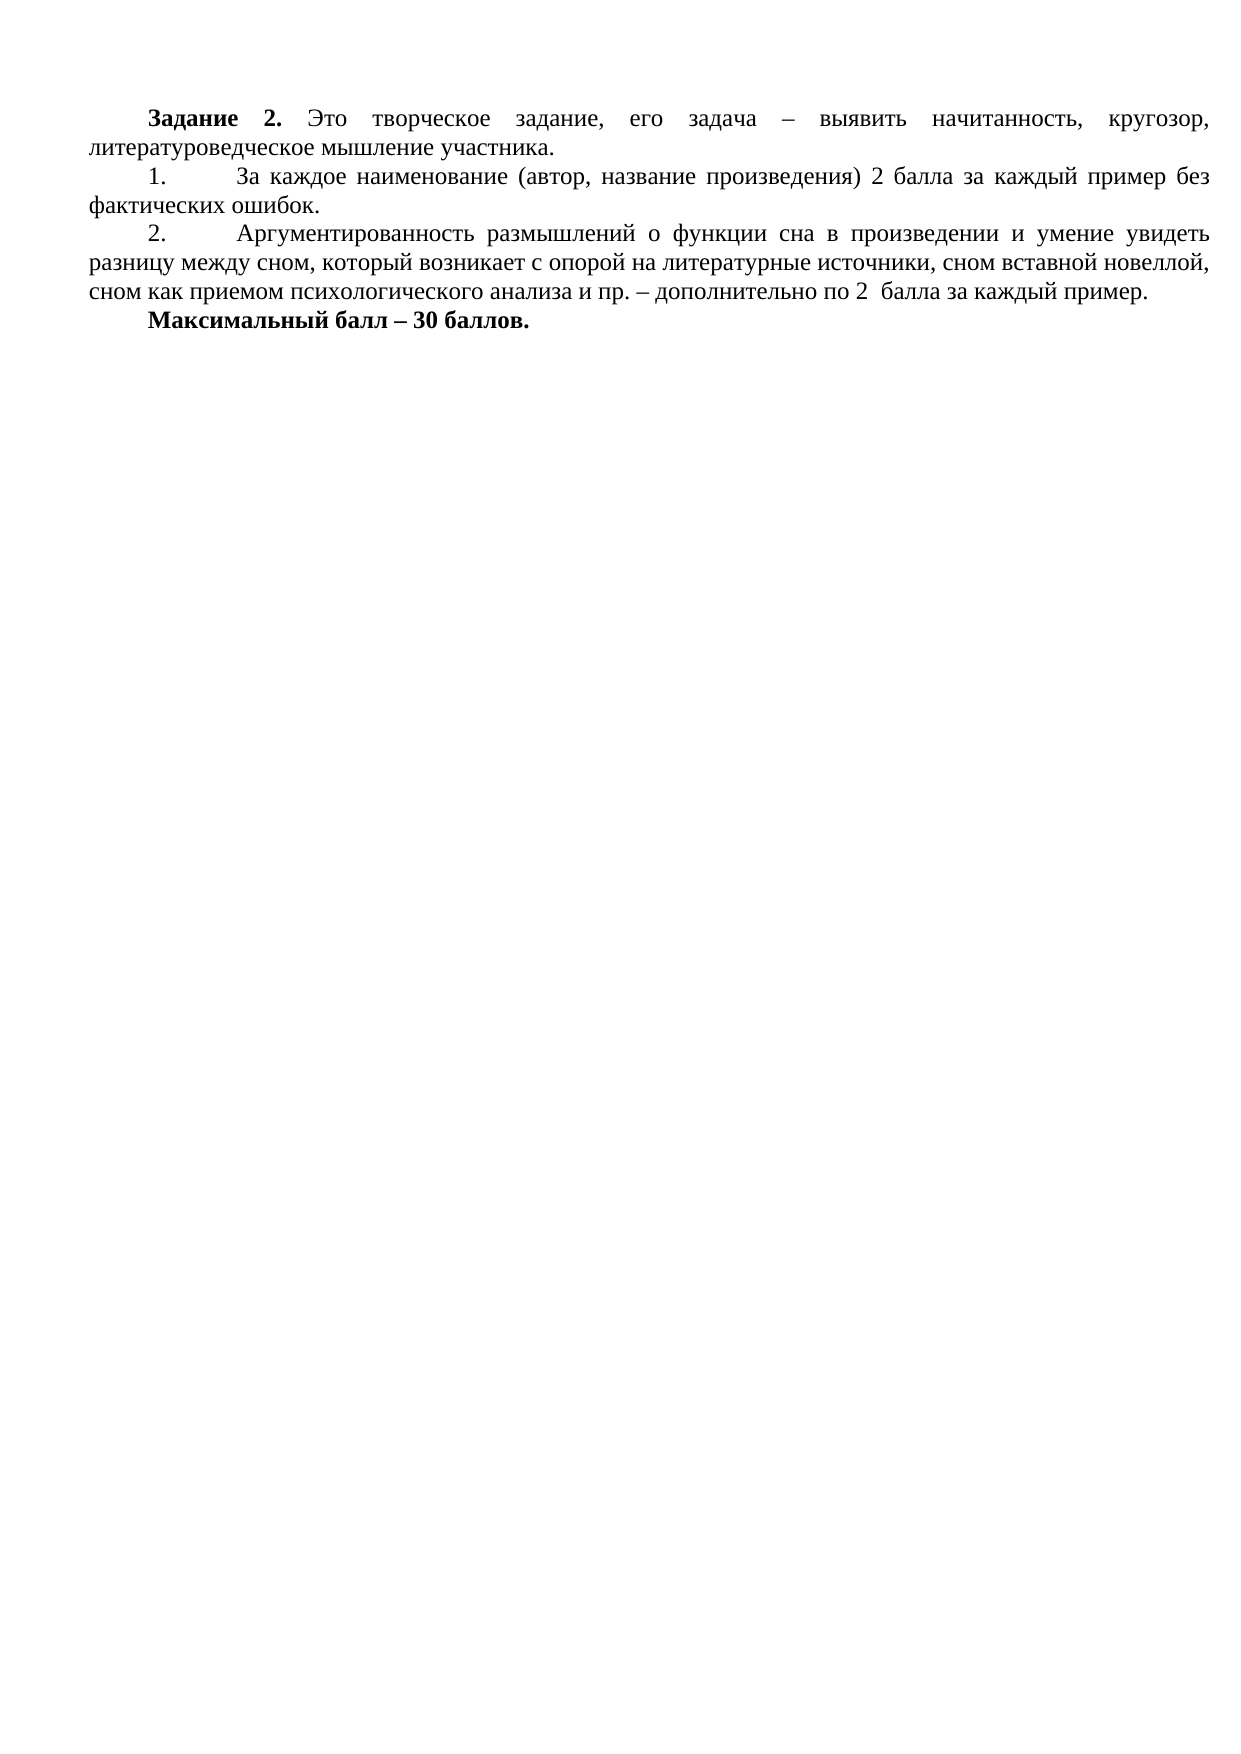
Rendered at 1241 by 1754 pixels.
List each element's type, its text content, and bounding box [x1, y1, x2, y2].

list За каждое наименование (автор, название произведения) 2 балла за каждый пример без фактических ошибок. [89, 161, 1211, 218]
text Задание 2. Это творческое задание, его задача – выявить начитанность, кругозор, литературоведческое мышление участника. [89, 103, 1211, 161]
text Максимальный балл – 30 баллов. [89, 305, 1211, 333]
list Аргументированность размышлений о функции сна в произведении и умение увидеть разницу между сном, который возникает с опорой на литературные источники, сном вставной новеллой, сном как приемом психологического анализа и пр. – дополнительно по 2 балла за каждый пример. [89, 218, 1211, 305]
